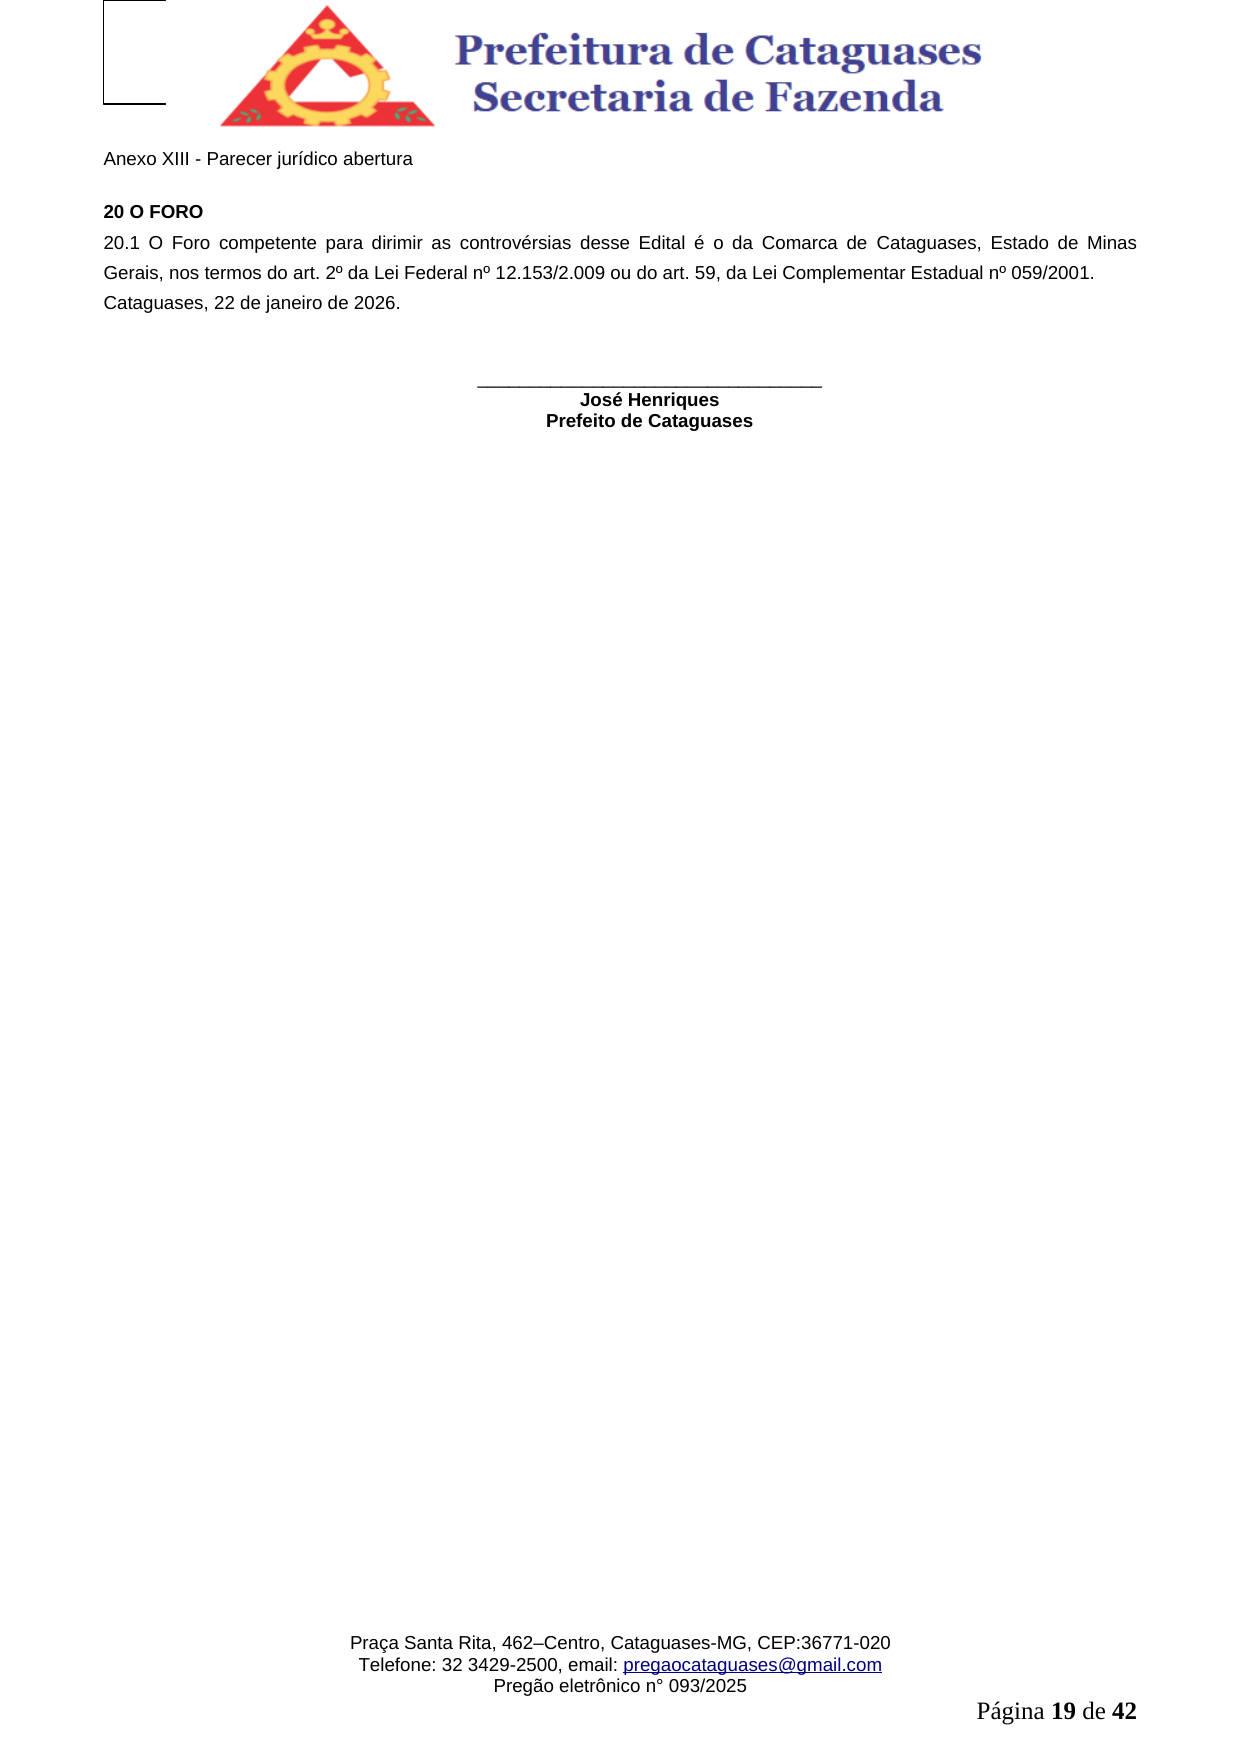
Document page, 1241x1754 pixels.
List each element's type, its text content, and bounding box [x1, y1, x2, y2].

text 20 O FORO [103, 201, 1137, 223]
text 20.1 O Foro competente para dirimir as controvérsias desse Edital é o da Comarca de Cataguases, Estado de Minas Gerais, nos termos do art. 2º da Lei Federal nº 12.153/2.009 ou do art. 59, da Lei Complementar Estadual nº 059/2001. [103, 231, 1137, 283]
list Anexo XIII - Parecer jurídico abertura [103, 147, 1137, 169]
text Prefeito de Cataguases [103, 410, 1137, 432]
text Cataguases, 22 de janeiro de 2026. [103, 292, 1137, 313]
picture [165, 0, 1075, 148]
text _________________________________ [103, 367, 1137, 389]
text José Henriques [103, 389, 1137, 410]
